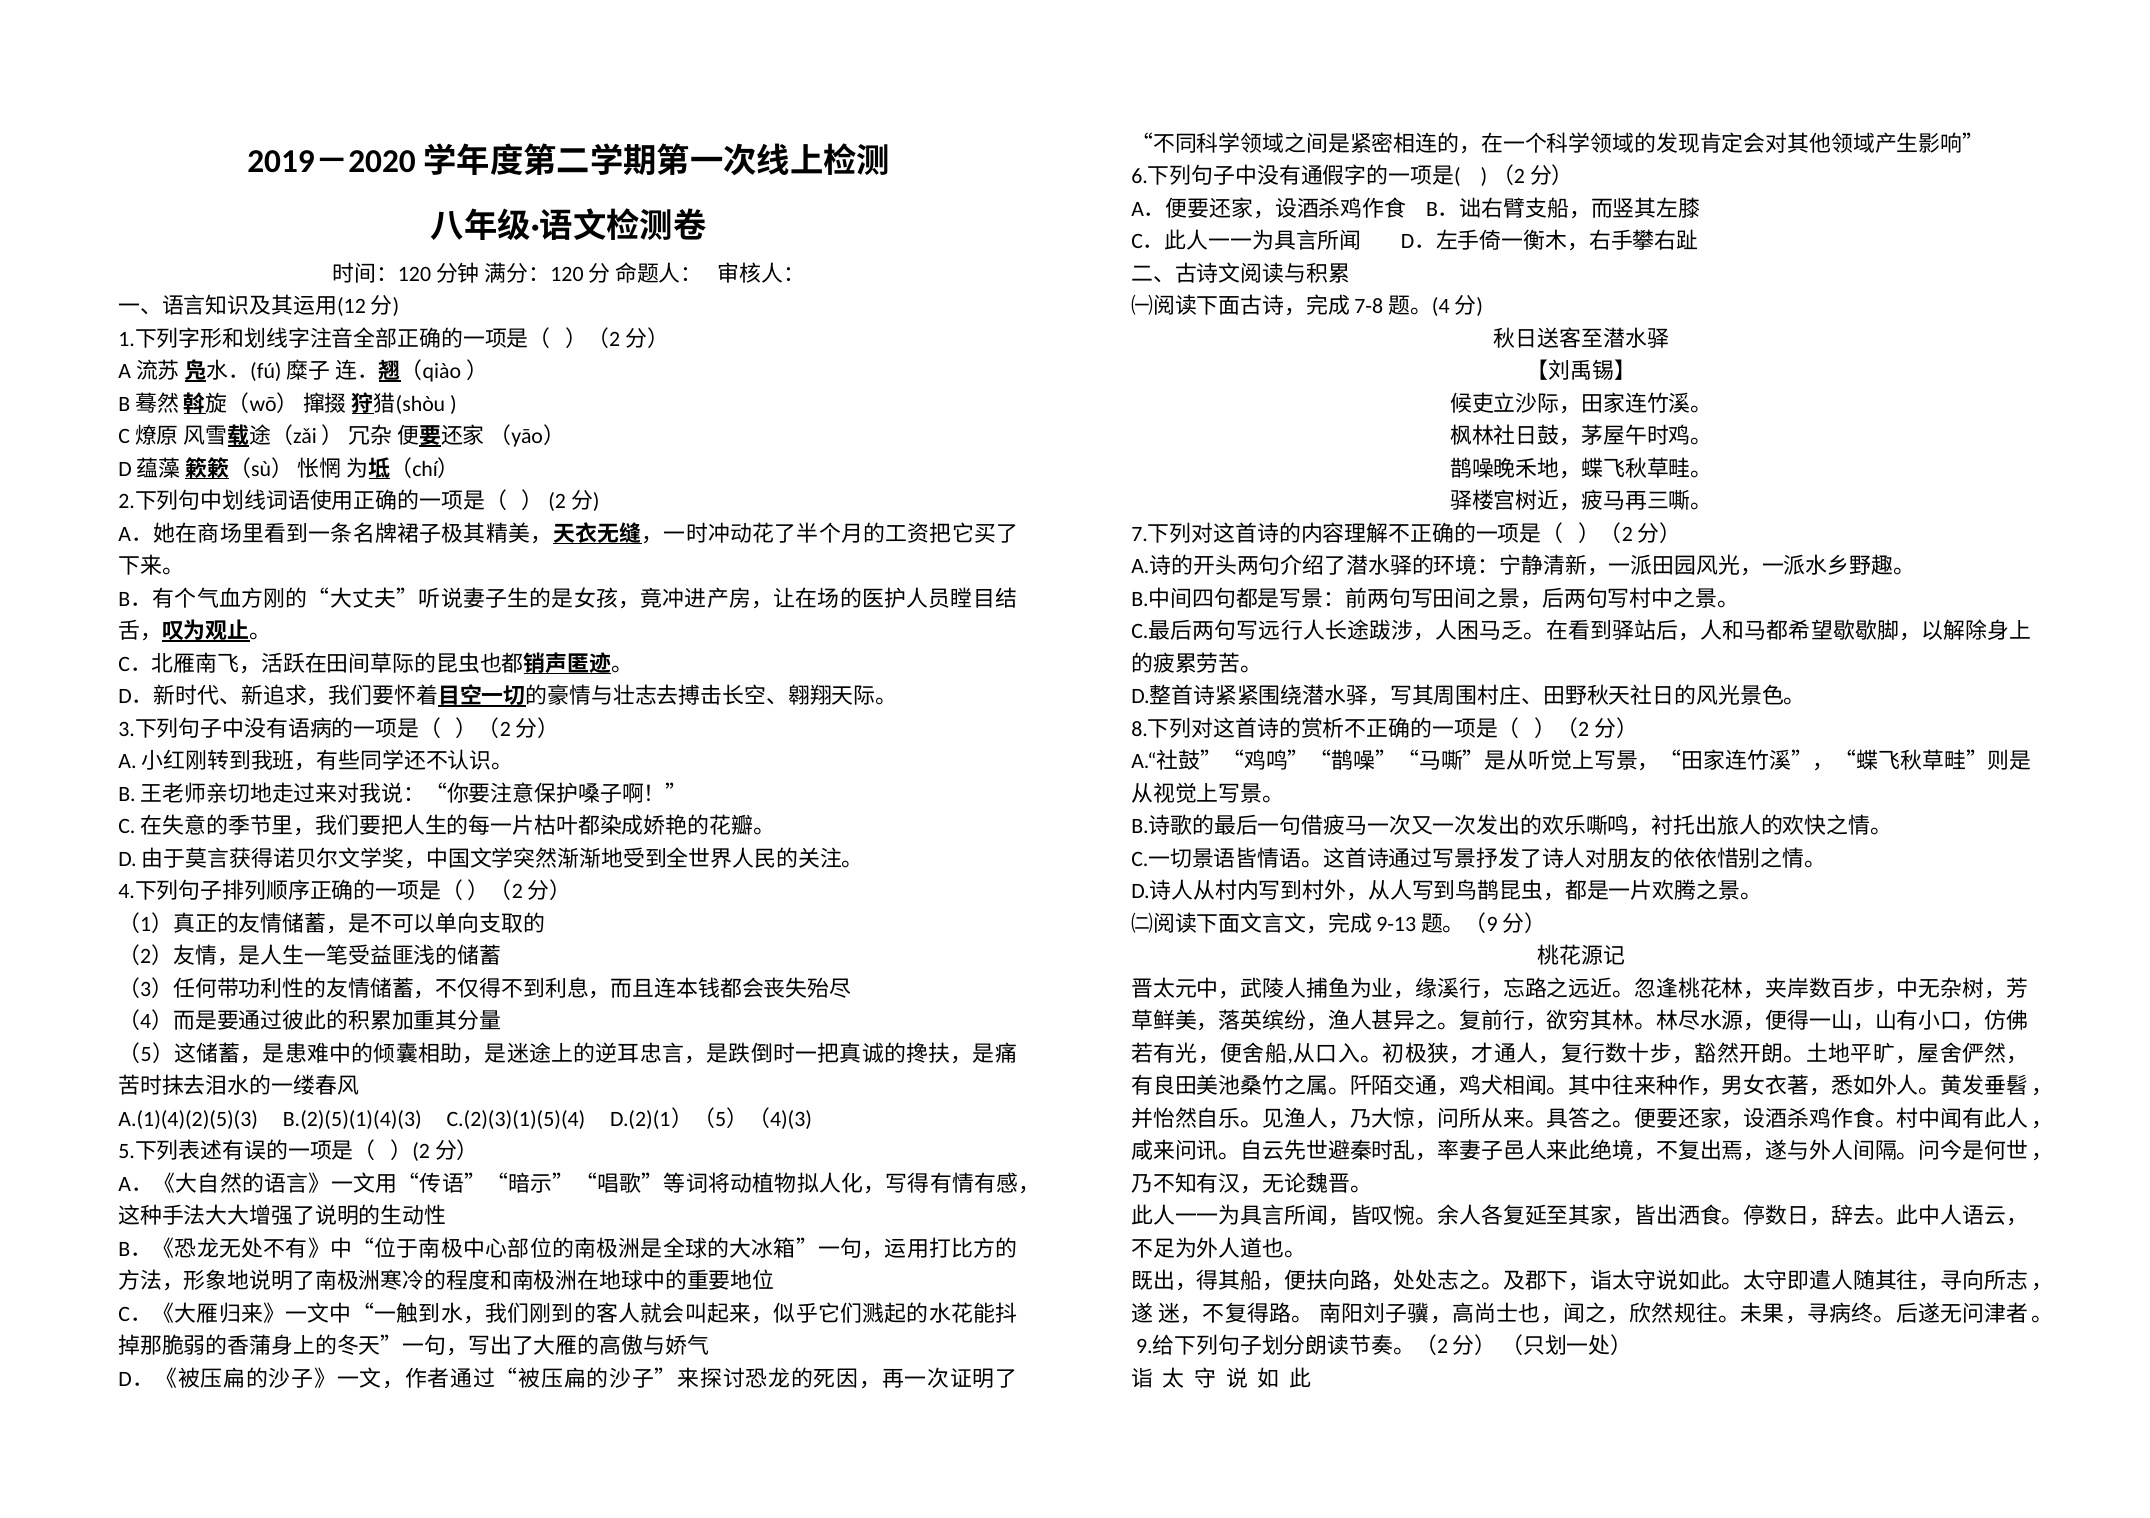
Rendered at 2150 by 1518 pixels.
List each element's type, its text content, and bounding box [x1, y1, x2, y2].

text 晋太元中，武陵人捕鱼为业，缘溪行，忘路之远近。忽逢桃花林，夹岸数百步，中无杂树，芳草鲜美，落英缤纷，渔人甚异之。复前行，欲穷其林。林尽水源，便得一山，山有小口，仿佛若有光，便舍船,从口入。初极狭，才通人，复行数十步，豁然开朗。土地平旷，屋舍俨然，有良田美池桑竹之属。阡陌交通，鸡犬相闻。其中往来种作，男女衣著，悉如外人。黄发垂髫，并怡然自乐。见渔人，乃大惊，问所从来。具答之。便要还家，设酒杀鸡作食。村中闻有此人，咸来问讯。自云先世避秦时乱，率妻子邑人来此绝境，不复出焉，遂与外人间隔。问今是何世，乃不知有汉，无论魏晋。 [1131, 970, 2031, 1198]
text 枫林社日鼓，茅屋午时鸡。 [1131, 418, 2031, 450]
text D.诗人从村内写到村外，从人写到鸟鹊昆虫，都是一片欢腾之景。 [1131, 873, 2031, 905]
text C．此人一一为具言所闻 D．左手倚一衡木，右手攀右趾 [1131, 223, 2031, 255]
text A.诗的开头两句介绍了潜水驿的环境：宁静清新，一派田园风光，一派水乡野趣。 [1131, 548, 2031, 580]
text 时间：120 分钟 满分：120 分 命题人： 审核人： [118, 255, 1019, 288]
text D.整首诗紧紧围绕潜水驿，写其周围村庄、田野秋天社日的风光景色。 [1131, 678, 2031, 710]
text （5）这储蓄，是患难中的倾囊相助，是迷途上的逆耳忠言，是跌倒时一把真诚的搀扶，是痛苦时抹去泪水的一缕春风 [118, 1035, 1019, 1100]
text 驿楼宫树近，疲马再三嘶。 [1131, 483, 2031, 515]
text 6.下列句子中没有通假字的一项是( ) （2 分） [1131, 158, 2031, 190]
text 3.下列句子中没有语病的一项是（ ）（2 分） [118, 710, 1019, 743]
text B．有个气血方刚的“大丈夫”听说妻子生的是女孩，竟冲进产房，让在场的医护人员瞠目结舌，叹为观止。 [118, 580, 1019, 645]
text ㈠阅读下面古诗，完成7-8 题。(4 分) [1131, 288, 2031, 320]
text 八年级·语文检测卷 [118, 190, 1019, 255]
text （1）真正的友情储蓄，是不可以单向支取的 [118, 905, 1019, 938]
text B.中间四句都是写景：前两句写田间之景，后两句写村中之景。 [1131, 580, 2031, 613]
text D．《被压扁的沙子》一文，作者通过“被压扁的沙子”来探讨恐龙的死因，再一次证明了“不同科学领域之间是紧密相连的，在一个科学领域的发现肯定会对其他领域产生影响” [1131, 125, 2031, 158]
text ㈡阅读下面文言文，完成9-13 题。（9 分） [1131, 905, 2031, 938]
text D. 由于莫言获得诺贝尔文学奖，中国文学突然渐渐地受到全世界人民的关注。 [118, 840, 1019, 873]
text 候吏立沙际，田家连竹溪。 [1131, 385, 2031, 418]
text 诣 太 守 说 如 此 [1131, 1360, 2031, 1393]
text 【刘禹锡】 [1131, 353, 2031, 385]
text 此人一一为具言所闻，皆叹惋。余人各复延至其家，皆出洒食。停数日，辞去。此中人语云，不足为外人道也。 [1131, 1198, 2031, 1263]
text 7.下列对这首诗的内容理解不正确的一项是（ ）（2 分） [1131, 515, 2031, 548]
text 1.下列字形和划线字注音全部正确的一项是（ ）（2 分） [118, 320, 1019, 353]
text C.最后两句写远行人长途跋涉，人困马乏。在看到驿站后，人和马都希望歇歇脚，以解除身上的疲累劳苦。 [1131, 613, 2031, 678]
text 二、古诗文阅读与积累 [1131, 255, 2031, 288]
text A. 小红刚转到我班，有些同学还不认识。 [118, 743, 1019, 775]
text 2.下列句中划线词语使用正确的一项是（ ） (2 分) [118, 483, 1019, 515]
text A．便要还家，设酒杀鸡作食 B．诎右臂支船，而竖其左膝 [1131, 190, 2031, 223]
text A．《大自然的语言》一文用“传语”“暗示”“唱歌”等词将动植物拟人化，写得有情有感，这种手法大大增强了说明的生动性 [118, 1165, 1019, 1230]
text B 蓦然 斡旋（wō） 撺掇 狩猎(shòu ) [118, 385, 1019, 418]
text 2019－2020 学年度第二学期第一次线上检测 [118, 125, 1019, 190]
text C．《大雁归来》一文中“一触到水，我们刚到的客人就会叫起来，似乎它们溅起的水花能抖掉那脆弱的香蒲身上的冬天”一句，写出了大雁的高傲与娇气 [118, 1295, 1019, 1360]
text C 燎原 风雪载途（zǎi ） 冗杂 便要还家 （yāo） [118, 418, 1019, 450]
text 既出，得其船，便扶向路，处处志之。及郡下，诣太守说如此。太守即遣人随其往，寻向所志，遂 迷，不复得路。 南阳刘子骥，高尚士也，闻之，欣然规往。未果，寻病终。后遂无问津者。 9.给下列句子划分朗读节奏。（2分） （只划一处） [1131, 1263, 2031, 1360]
text 一、语言知识及其运用(12 分) [118, 288, 1019, 320]
text 8.下列对这首诗的赏析不正确的一项是（ ）（2 分） [1131, 710, 2031, 743]
text D．新时代、新追求，我们要怀着目空一切的豪情与壮志去搏击长空、翱翔天际。 [118, 678, 1019, 710]
text C.一切景语皆情语。这首诗通过写景抒发了诗人对朋友的依依惜别之情。 [1131, 840, 2031, 873]
text （2）友情，是人生一笔受益匪浅的储蓄 [118, 938, 1019, 970]
text B．《恐龙无处不有》中“位于南极中心部位的南极洲是全球的大冰箱”一句，运用打比方的方法，形象地说明了南极洲寒冷的程度和南极洲在地球中的重要地位 [118, 1230, 1019, 1295]
text （3）任何带功利性的友情储蓄，不仅得不到利息，而且连本钱都会丧失殆尽 [118, 970, 1019, 1003]
text A.“社鼓”“鸡鸣”“鹊噪”“马嘶”是从听觉上写景，“田家连竹溪”，“蝶飞秋草畦”则是从视觉上写景。 [1131, 743, 2031, 808]
text D．《被压扁的沙子》一文，作者通过“被压扁的沙子”来探讨恐龙的死因，再一次证明了“不同科学领域之间是紧密相连的，在一个科学领域的发现肯定会对其他领域产生影响” [118, 1360, 1019, 1393]
text B. 王老师亲切地走过来对我说：“你要注意保护嗓子啊！” [118, 775, 1019, 808]
text 4.下列句子排列顺序正确的一项是（ ）（2 分） [118, 873, 1019, 905]
text D 蕴藻 簌簌（sù） 怅惘 为坻（chí） [118, 450, 1019, 483]
text C．北雁南飞，活跃在田间草际的昆虫也都销声匿迹。 [118, 645, 1019, 678]
text 鹊噪晚禾地，蝶飞秋草畦。 [1131, 450, 2031, 483]
text A．她在商场里看到一条名牌裙子极其精美，天衣无缝，一时冲动花了半个月的工资把它买了下来。 [118, 515, 1019, 580]
text C. 在失意的季节里，我们要把人生的每一片枯叶都染成娇艳的花瓣。 [118, 808, 1019, 840]
text B.诗歌的最后一句借疲马一次又一次发出的欢乐嘶鸣，衬托出旅人的欢快之情。 [1131, 808, 2031, 840]
text 5.下列表述有误的一项是（ ）(2 分） [118, 1133, 1019, 1165]
text A 流苏 凫水．(fú) 糜子 连．翘（qiào ） [118, 353, 1019, 385]
text （4）而是要通过彼此的积累加重其分量 [118, 1003, 1019, 1035]
text A.(1)(4)(2)(5)(3) B.(2)(5)(1)(4)(3) C.(2)(3)(1)(5)(4) D.(2)(1）（5）（4)(3) [118, 1100, 1019, 1133]
text 桃花源记 [1131, 938, 2031, 970]
text 秋日送客至潜水驿 [1131, 320, 2031, 353]
